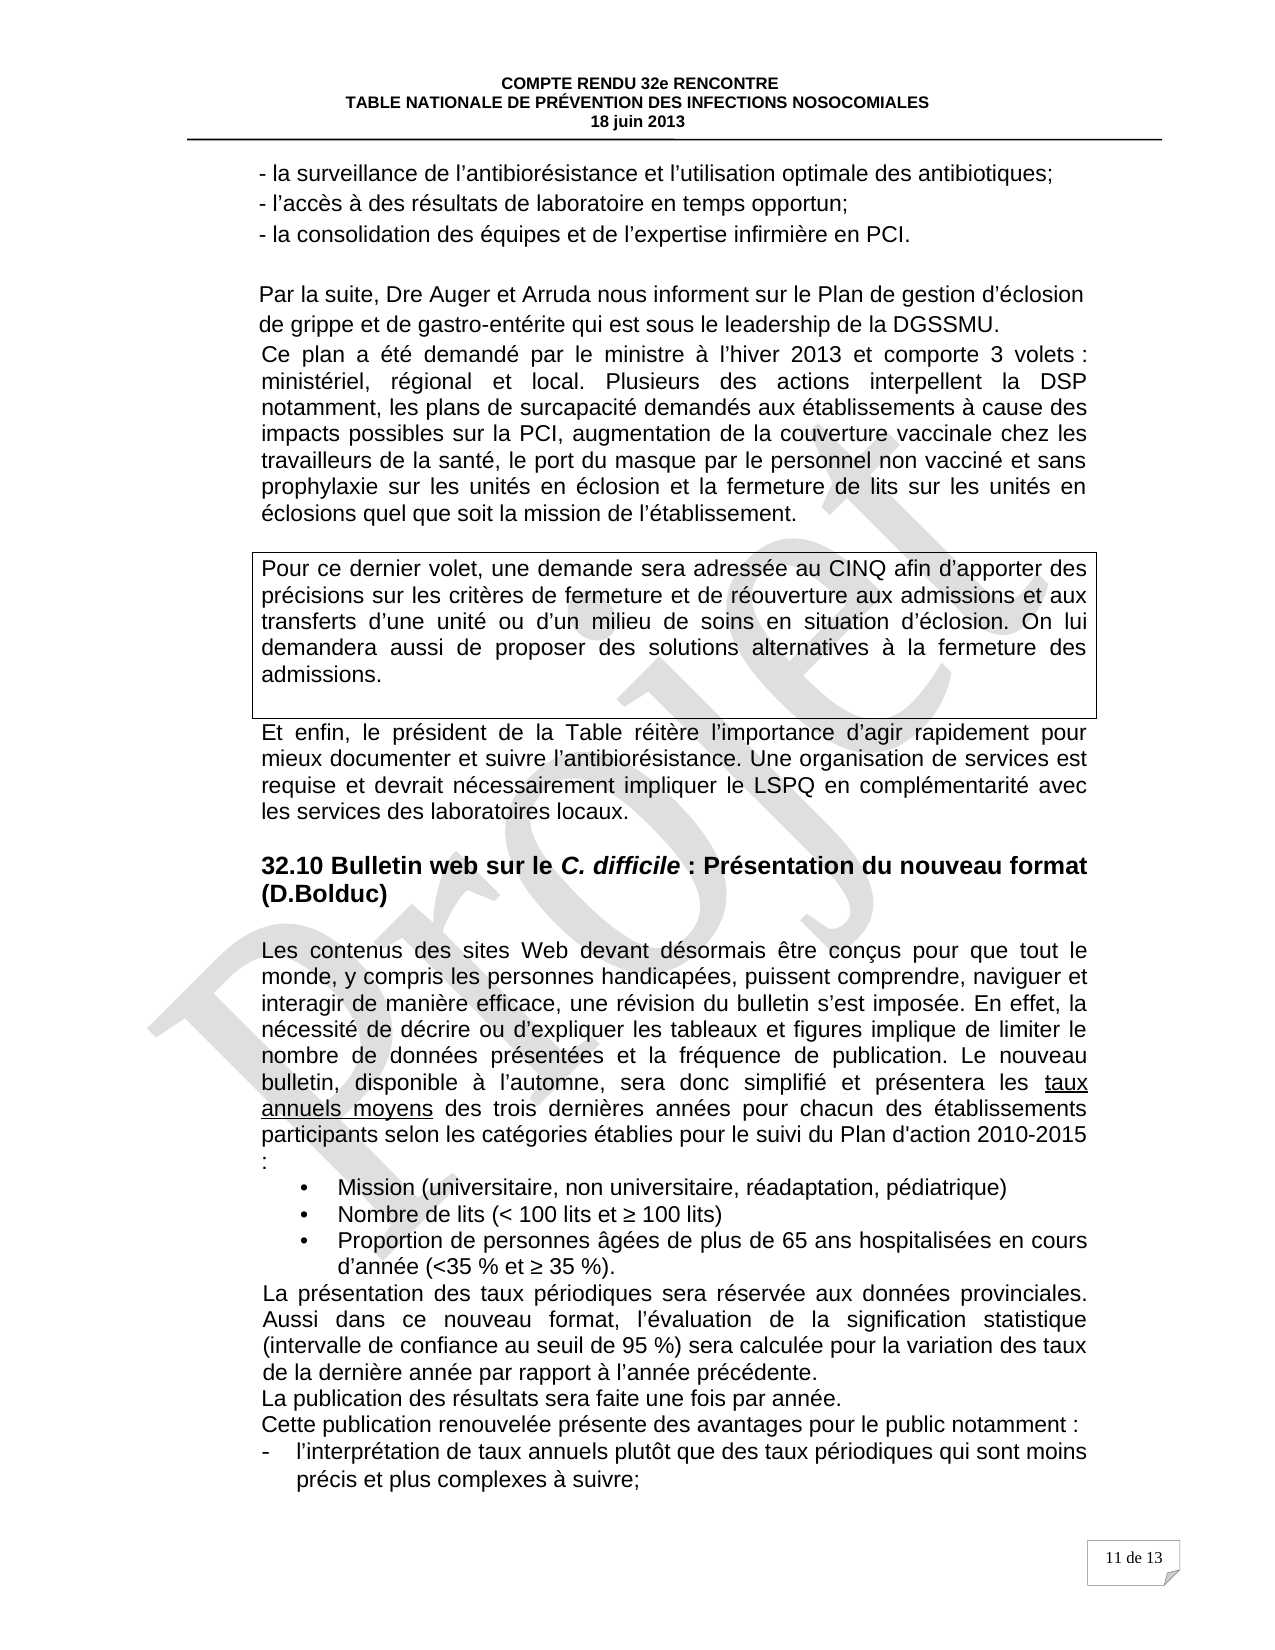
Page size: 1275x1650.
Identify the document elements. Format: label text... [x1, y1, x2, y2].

text Ce plan a été demandé par le ministre à l’hiver 2013 et comporte 3 volets : ministériel, régional et local. Plusieurs des actions interpellent la DSP notamment, les plans de surcapacité demandés aux établissements à cause des impacts possibles sur la PCI, augmentation de la couverture vaccinale chez les travailleurs de la santé, le port du masque par le personnel non vacciné et sans prophylaxie sur les unités en éclosion et la fermeture de lits sur les unités en éclosions quel que soit la mission de l’établissement. [261, 341, 1088, 526]
list Proportion de personnes âgées de plus de 65 ans hospitalisées en cours d’année (<35 % et ≥ 35 %). [300, 1227, 1088, 1279]
text Les contenus des sites Web devant désormais être conçus pour que tout le monde, y compris les personnes handicapées, puissent comprendre, naviguer et interagir de manière efficace, une révision du bulletin s’est imposée. En effet, la nécessité de décrire ou d’expliquer les tableaux et figures implique de limiter le nombre de données présentées et la fréquence de publication. Le nouveau bulletin, disponible à l’automne, sera donc simplifié et présentera les taux annuels moyens des trois dernières années pour chacun des établissements participants selon les catégories établies pour le suivi du Plan d'action 2010-2015 : [261, 937, 1088, 1174]
text - la consolidation des équipes et de l’expertise infirmière en PCI. [258, 221, 1088, 247]
list Nombre de lits (< 100 lits et ≥ 100 lits) [300, 1201, 1088, 1227]
text Et enfin, le président de la Table réitère l’importance d’agir rapidement pour mieux documenter et suivre l’antibiorésistance. Une organisation de services est requise et devrait nécessairement impliquer le LSPQ en complémentarité avec les services des laboratoires locaux. [261, 719, 1088, 824]
text - l’accès à des résultats de laboratoire en temps opportun; [258, 190, 1088, 217]
text La présentation des taux périodiques sera réservée aux données provinciales. Aussi dans ce nouveau format, l’évaluation de la signification statistique (intervalle de confiance au seuil de 95 %) sera calculée pour la variation des taux de la dernière année par rapport à l’année précédente. [262, 1279, 1088, 1385]
text Cette publication renouvelée présente des avantages pour le public notamment : [261, 1411, 1088, 1438]
list l’interprétation de taux annuels plutôt que des taux périodiques qui sont moins précis et plus complexes à suivre; [258, 1438, 1088, 1492]
list Mission (universitaire, non universitaire, réadaptation, pédiatrique) [300, 1174, 1088, 1201]
text - la surveillance de l’antibiorésistance et l’utilisation optimale des antibiotiques; [258, 160, 1088, 186]
text La publication des résultats sera faite une fois par année. [261, 1385, 1088, 1411]
text 32.10 Bulletin web sur le C. difficile : Présentation du nouveau format (D.Bolduc) [261, 851, 1088, 908]
text Par la suite, Dre Auger et Arruda nous informent sur le Plan de gestion d’éclosion de grippe et de gastro-entérite qui est sous le leadership de la DGSSMU. [258, 281, 1088, 337]
text Pour ce dernier volet, une demande sera adressée au CINQ afin d’apporter des précisions sur les critères de fermeture et de réouverture aux admissions et aux transferts d’une unité ou d’un milieu de soins en situation d’éclosion. On lui demandera aussi de proposer des solutions alternatives à la fermeture des admissions. [253, 553, 1096, 687]
